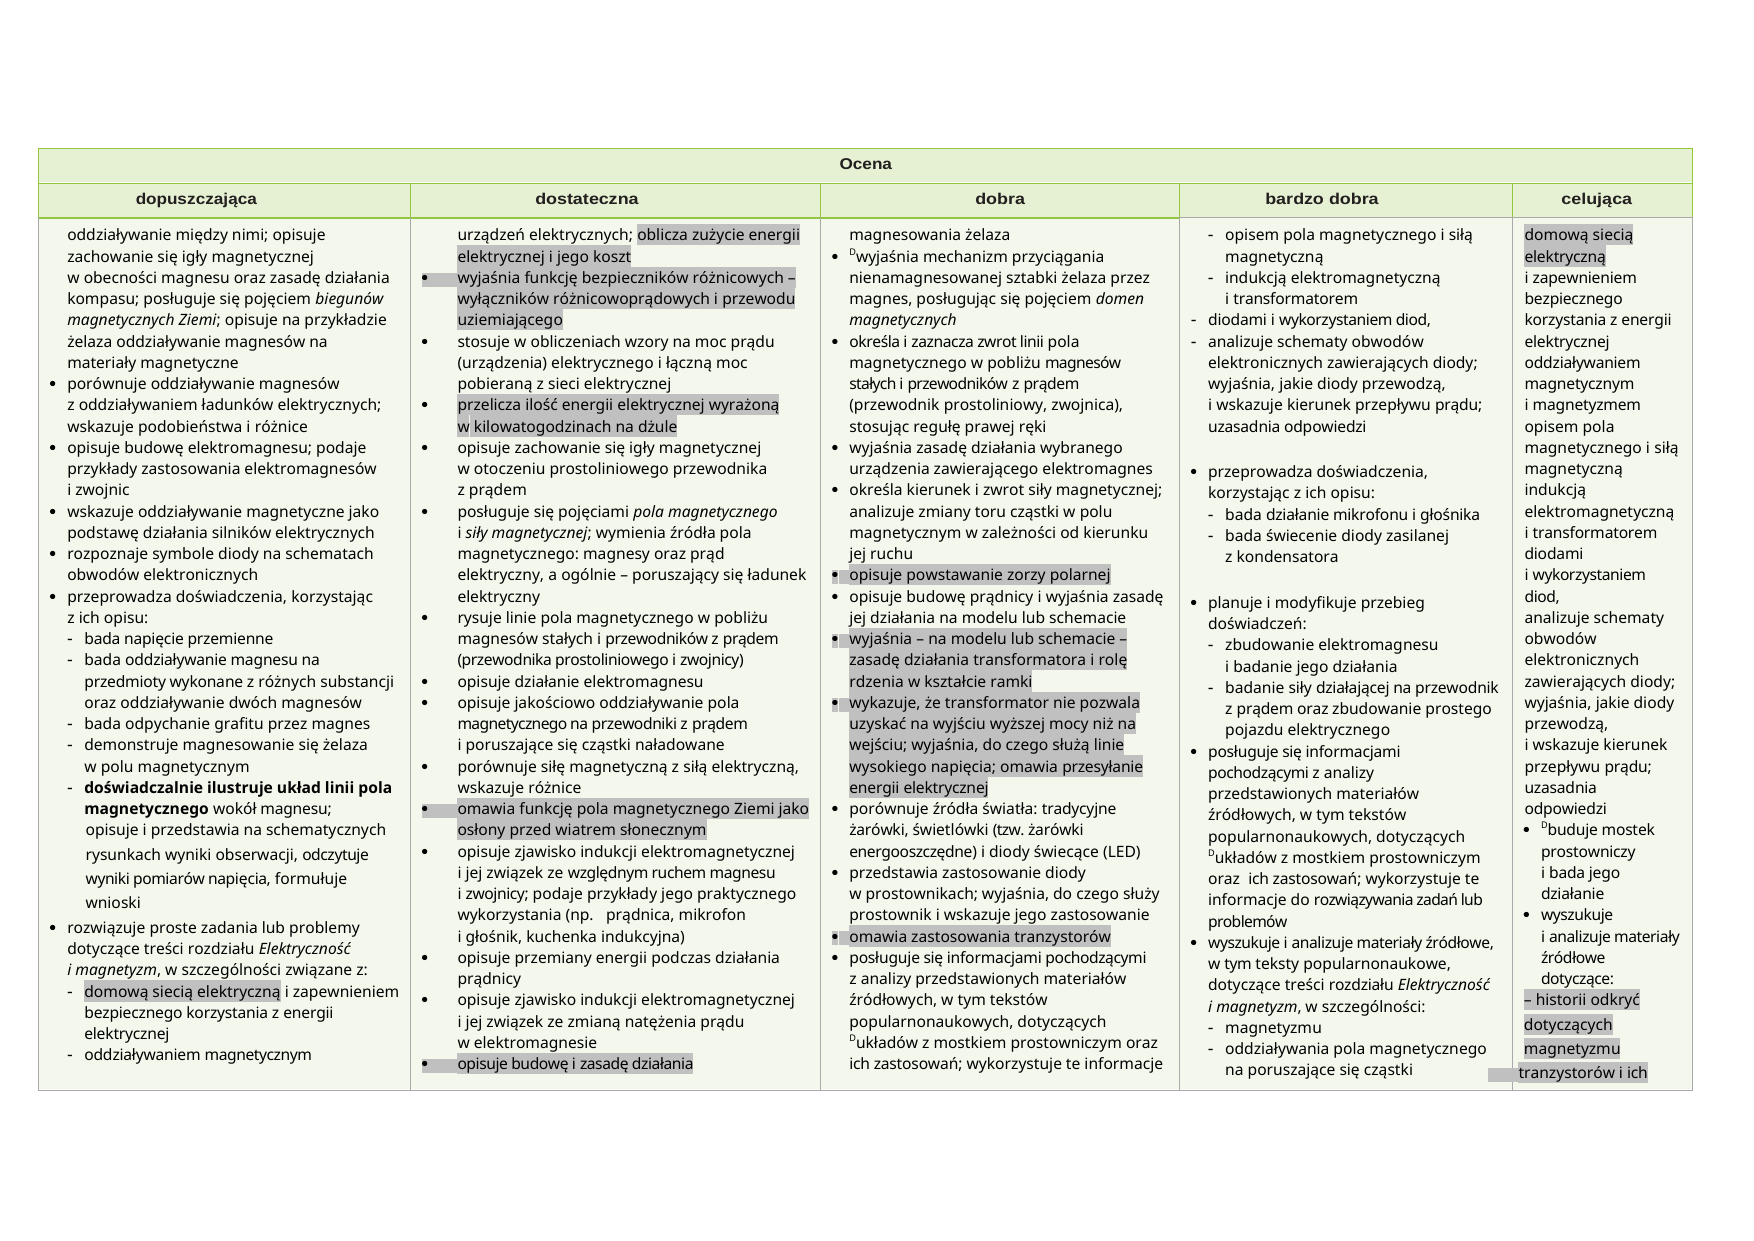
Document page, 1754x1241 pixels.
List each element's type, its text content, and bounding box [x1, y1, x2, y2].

table_cell dobra [821, 184, 1179, 217]
table_cell bardzo dobra [1180, 184, 1512, 217]
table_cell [821, 219, 1179, 1089]
table_cell dopuszczająca [39, 184, 410, 217]
table_header Ocena [39, 149, 1692, 182]
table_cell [1180, 218, 1512, 1089]
table_cell dostateczna [411, 184, 820, 217]
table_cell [1513, 218, 1692, 1089]
table_cell celująca [1513, 184, 1692, 217]
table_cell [39, 219, 410, 1089]
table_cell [411, 219, 820, 1089]
